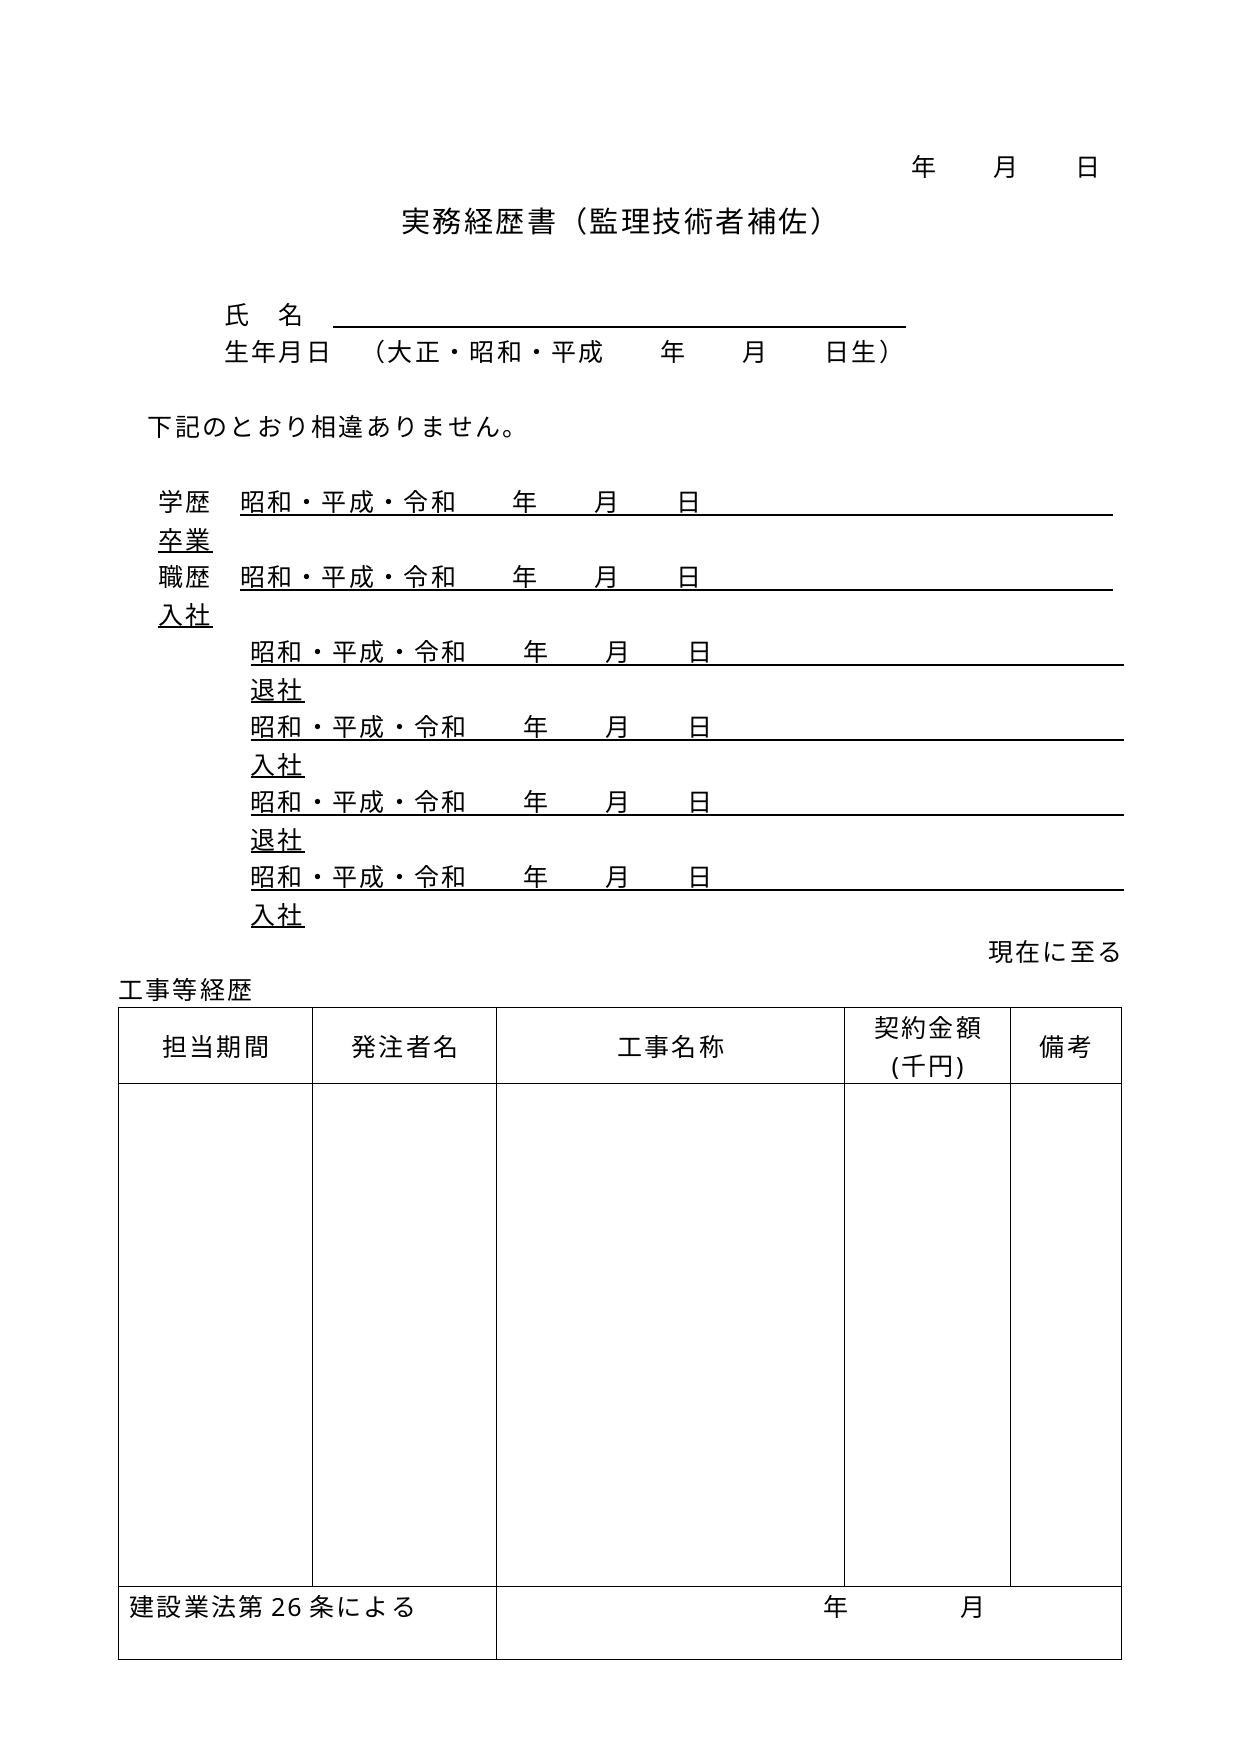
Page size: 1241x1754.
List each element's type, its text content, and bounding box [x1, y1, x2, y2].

text 職歴 昭和・平成・令和 年 月 日 入社 [158, 557, 1122, 632]
table_cell [497, 1084, 844, 1586]
table_header 備考 [1011, 1008, 1121, 1083]
table_cell 建設業法第26条による 経歴年数 [119, 1587, 496, 1659]
text 昭和・平成・令和 年 月 日 退社 [250, 632, 1122, 664]
table_cell [119, 1084, 312, 1586]
text 下記のとおり相違ありません。 [118, 407, 1122, 445]
table_header 工事名称 [497, 1008, 844, 1083]
text 現在に至る [118, 932, 1122, 970]
text 昭和・平成・令和 年 月 日 退社 [250, 782, 1122, 814]
text 昭和・平成・令和 年 月 日 退社 [250, 815, 1122, 857]
text 生年月日 （大正・昭和・平成 年 月 日生） [224, 332, 1122, 370]
table_header 契約金額 (千円) [845, 1008, 1010, 1083]
text 昭和・平成・令和 年 月 日 入社 [250, 740, 1122, 782]
text 年 月 日 [118, 153, 1100, 182]
table_cell [313, 1084, 496, 1586]
table_cell [1011, 1084, 1121, 1586]
table_header 発注者名 [313, 1008, 496, 1083]
table_header 担当期間 [119, 1008, 312, 1083]
table_cell 年 月 [497, 1587, 1121, 1659]
text 昭和・平成・令和 年 月 日 退社 [250, 665, 1122, 707]
text 昭和・平成・令和 年 月 日 入社 [250, 890, 1122, 932]
text 昭和・平成・令和 年 月 日 入社 [250, 857, 1122, 889]
text 実務経歴書（監理技術者補佐） [118, 182, 1122, 257]
text 学歴 昭和・平成・令和 年 月 日 卒業 [158, 482, 1122, 557]
text 氏 名 [224, 295, 1122, 332]
text 昭和・平成・令和 年 月 日 入社 [250, 707, 1122, 739]
table_cell [845, 1084, 1010, 1586]
text 工事等経歴 [118, 970, 1122, 1007]
